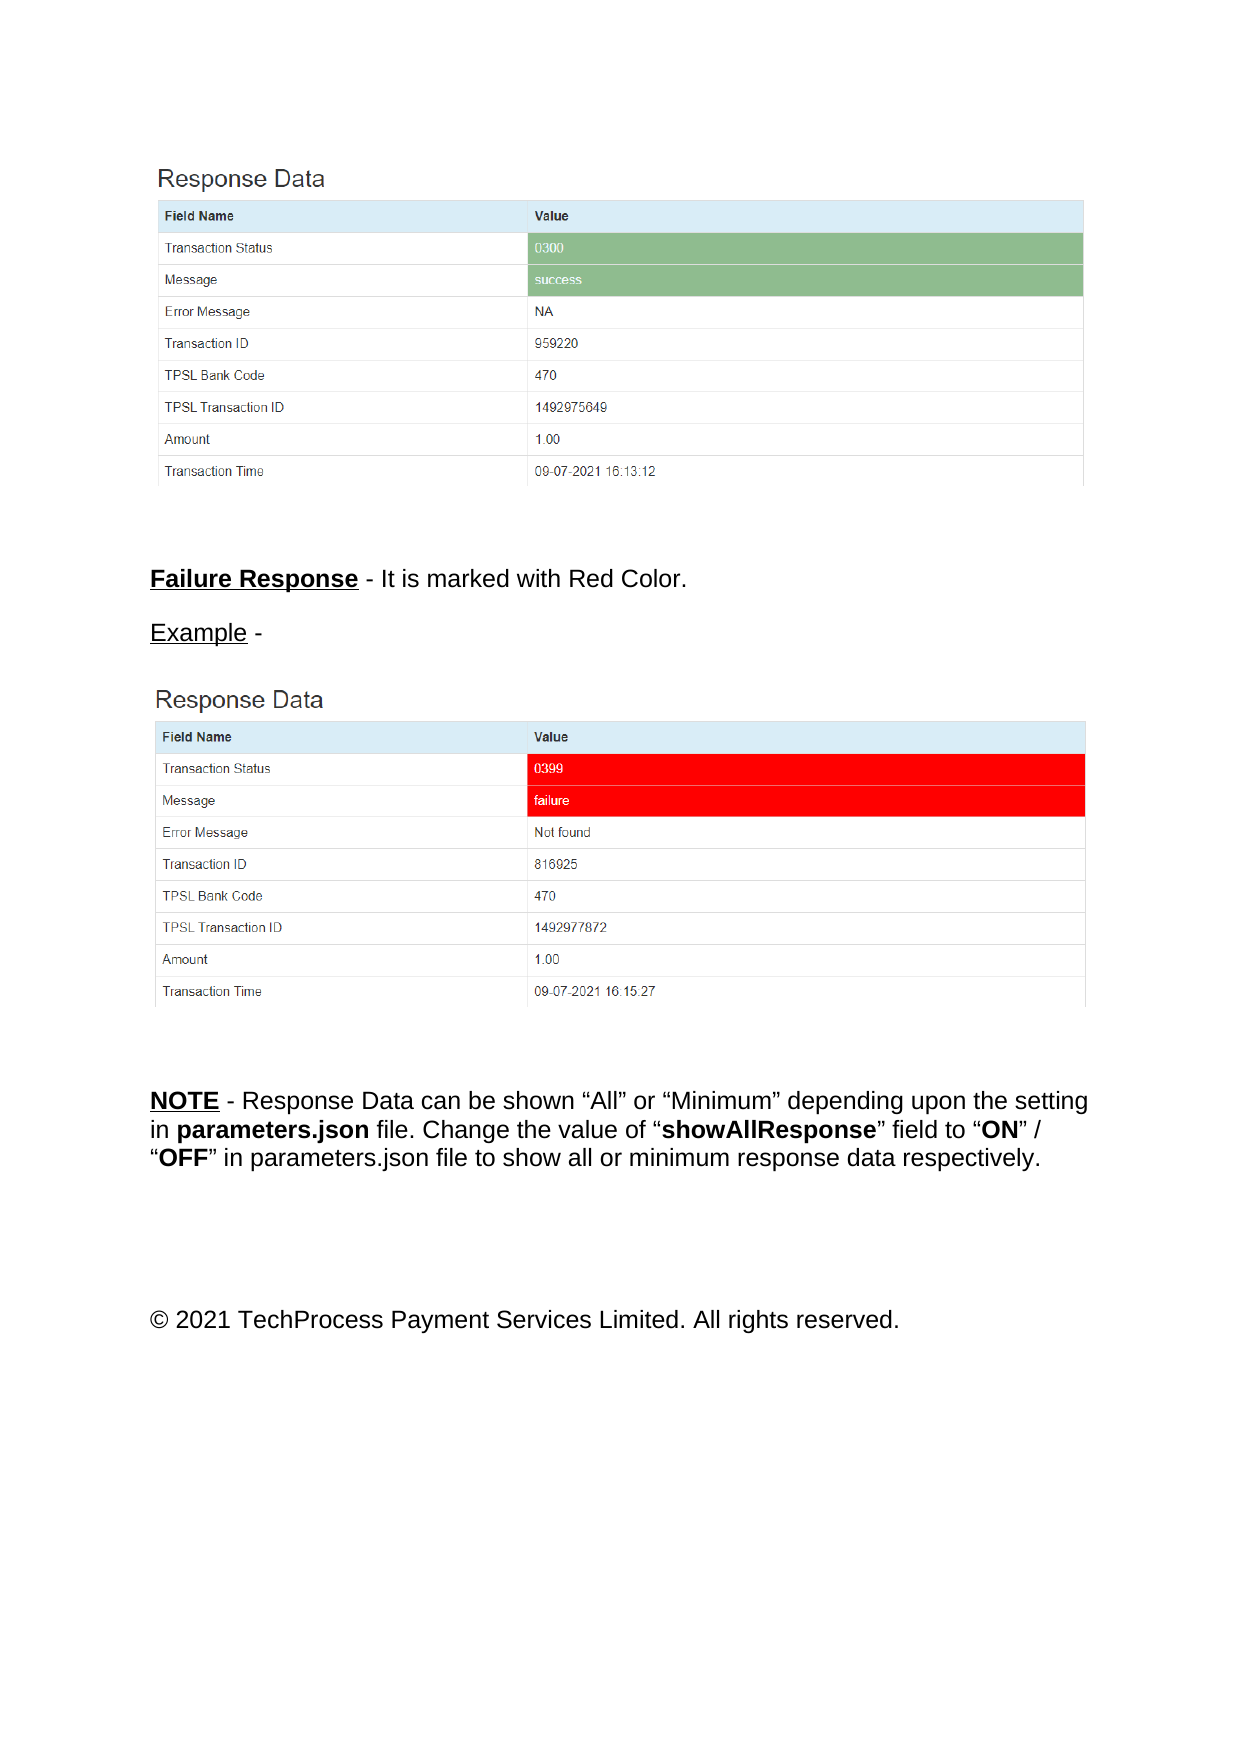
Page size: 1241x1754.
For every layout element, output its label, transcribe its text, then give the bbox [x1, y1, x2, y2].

text Failure Response - It is marked with Red Color. [150, 564, 1090, 593]
picture [150, 150, 1091, 486]
text © 2021 TechProcess Payment Services Limited. All rights reserved. [150, 1304, 1090, 1333]
picture [150, 671, 1091, 1007]
text Example - [150, 618, 1090, 647]
text NOTE - Response Data can be shown “All” or “Minimum” depending upon the setting in parameters.json file. Change the value of “showAllResponse” field to “ON” / “OFF” in parameters.json file to show all or minimum response data respectively. [150, 1086, 1090, 1172]
